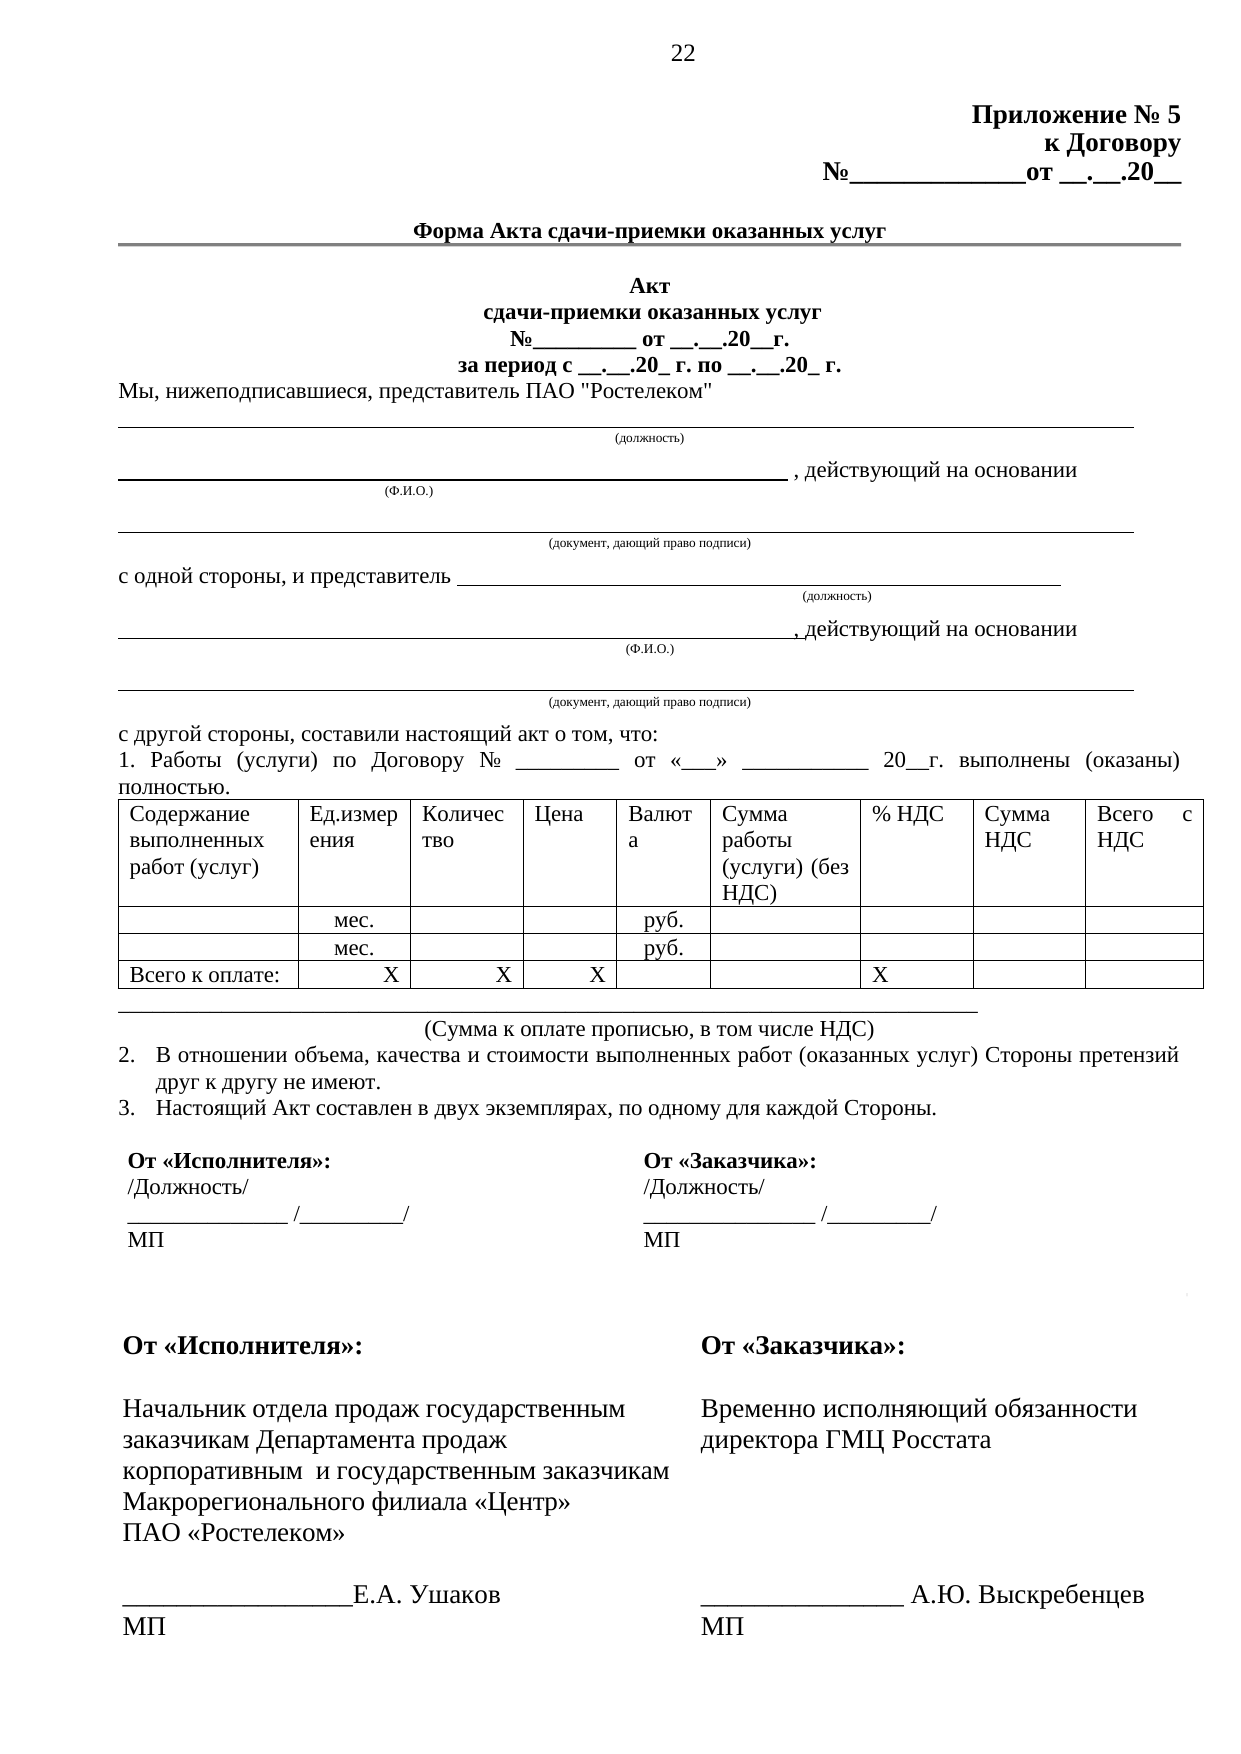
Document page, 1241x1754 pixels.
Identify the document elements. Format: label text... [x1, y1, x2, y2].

table_header Сумма работы (услуги) (без НДС) [711, 800, 860, 906]
text ___________________________________________________________________________ [118, 989, 1181, 1015]
text Приложение № 5 [118, 98, 1181, 129]
text (Сумма к оплате прописью, в том числе НДС) [118, 1015, 1181, 1041]
text (документ, дающий право подписи) [118, 694, 1181, 720]
text 2. В отношении объема, качества и стоимости выполненных работ (оказанных услуг) Стороны претензий друг к другу не имеют. [118, 1041, 1181, 1094]
table_cell Х [299, 961, 410, 988]
table_cell [524, 907, 616, 933]
text (Ф.И.О.) [118, 483, 699, 509]
table_cell [974, 907, 1085, 933]
table_header Валюта [617, 800, 710, 906]
text (документ, дающий право подписи) [118, 536, 1181, 562]
text Мы, нижеподписавшиеся, представитель ПАО "Ростелеком" [118, 377, 1181, 404]
table_cell [119, 934, 298, 960]
table_cell [711, 934, 860, 960]
table_cell [711, 961, 860, 988]
table_cell мес. [299, 907, 410, 933]
table_header Ед.измерения [299, 800, 410, 906]
text Акт [118, 272, 1181, 298]
text Форма Акта сдачи-приемки оказанных услуг [118, 217, 1181, 243]
table_header От «Заказчика»: /Должность/ _______________ /_________/ МП [632, 1121, 1183, 1281]
table_header Сумма НДС [974, 800, 1085, 906]
text с одной стороны, и представитель [118, 562, 1181, 588]
table_cell [974, 961, 1085, 988]
text 1. Работы (услуги) по Договору № _________ от «___» ___________ 20__г. выполнены (оказаны) полностью. [118, 746, 1181, 799]
table_cell [974, 934, 1085, 960]
table_cell [1086, 934, 1203, 960]
table_cell [1086, 961, 1203, 988]
text с другой стороны, составили настоящий акт о том, что: [118, 720, 1181, 746]
table_cell Всего к оплате: [119, 961, 298, 988]
table_cell [411, 934, 523, 960]
table_cell руб. [617, 934, 710, 960]
text (должность) [493, 588, 1181, 614]
text , действующий на основании [118, 456, 1181, 483]
table_header Цена [524, 800, 616, 906]
table_cell [861, 934, 973, 960]
table_cell руб. [617, 907, 710, 933]
table_header Количество [411, 800, 523, 906]
table_header Всего с НДС [1086, 800, 1203, 906]
text (Ф.И.О.) [118, 641, 1181, 667]
table_cell мес. [299, 934, 410, 960]
text к Договору [118, 129, 1181, 157]
text , действующий на основании [118, 614, 1181, 641]
text №_________ от __.__.20__г. [118, 325, 1181, 351]
table_cell [119, 907, 298, 933]
text за период с __.__.20_ г. по __.__.20_ г. [118, 351, 1181, 377]
table_cell [411, 907, 523, 933]
text №_____________от __.__.20__ [118, 157, 1181, 186]
table_cell Х [524, 961, 616, 988]
table_cell [711, 907, 860, 933]
text сдачи-приемки оказанных услуг [118, 298, 1181, 325]
table_cell Х [861, 961, 973, 988]
table_cell [524, 934, 616, 960]
table_cell [1086, 907, 1203, 933]
table_header Содержание выполненных работ (услуг) [119, 800, 298, 906]
table_cell [617, 961, 710, 988]
table_header От «Заказчика»: Временно исполняющий обязанности директора ГМЦ Росстата _______________ А.Ю. Выскребенцев МП [689, 1329, 1188, 1641]
table_cell [861, 907, 973, 933]
text 3. Настоящий Акт составлен в двух экземплярах, по одному для каждой Стороны. [118, 1094, 1181, 1121]
table_cell Х [411, 961, 523, 988]
table_header От «Исполнителя»: Начальник отдела продаж государственным заказчикам Департамента продаж корпоративным и государственным заказчикам Макрорегионального филиала «Центр» ПАО «Ростелеком» _________________Е.А. Ушаков МП [111, 1329, 689, 1641]
table_header % НДС [861, 800, 973, 906]
text (должность) [118, 430, 1181, 456]
table_header От «Исполнителя»: /Должность/ ______________ /_________/ МП [116, 1121, 632, 1281]
